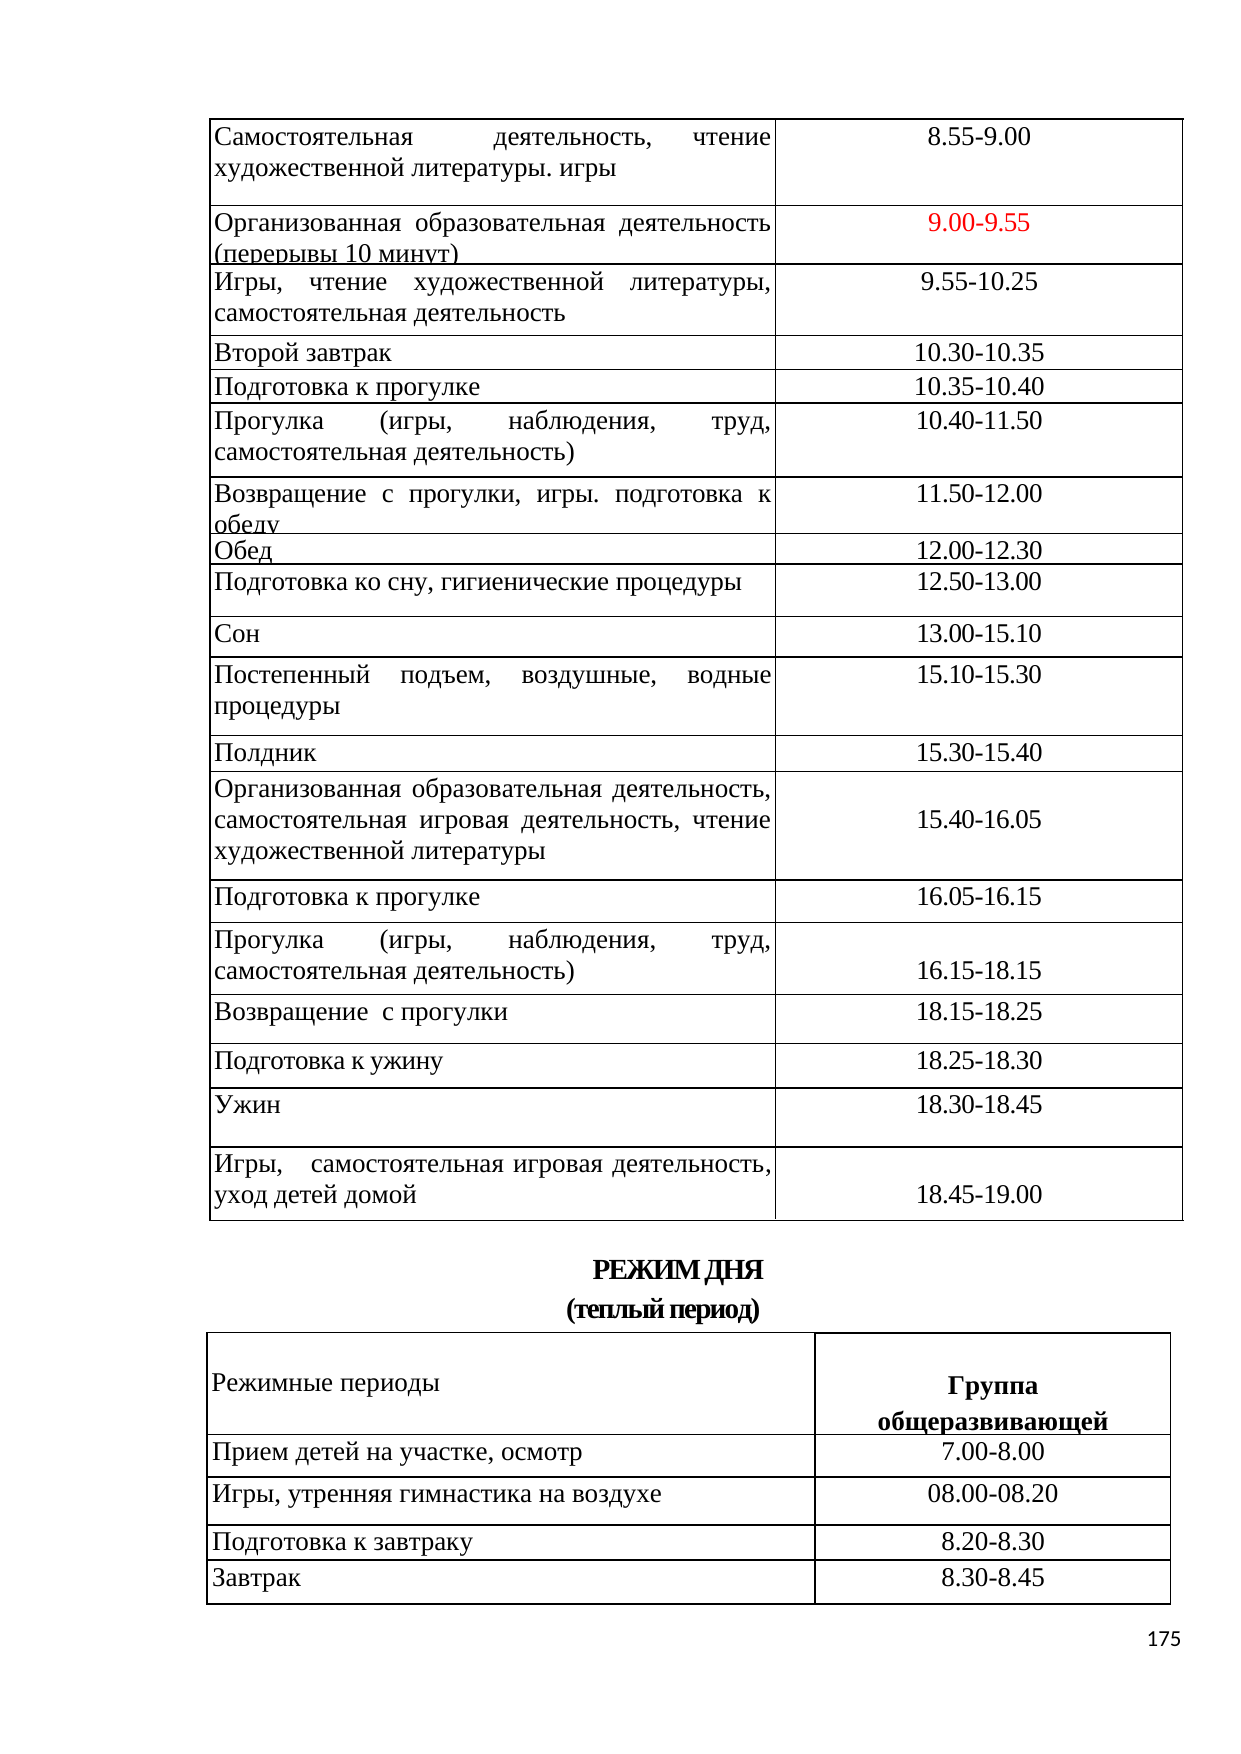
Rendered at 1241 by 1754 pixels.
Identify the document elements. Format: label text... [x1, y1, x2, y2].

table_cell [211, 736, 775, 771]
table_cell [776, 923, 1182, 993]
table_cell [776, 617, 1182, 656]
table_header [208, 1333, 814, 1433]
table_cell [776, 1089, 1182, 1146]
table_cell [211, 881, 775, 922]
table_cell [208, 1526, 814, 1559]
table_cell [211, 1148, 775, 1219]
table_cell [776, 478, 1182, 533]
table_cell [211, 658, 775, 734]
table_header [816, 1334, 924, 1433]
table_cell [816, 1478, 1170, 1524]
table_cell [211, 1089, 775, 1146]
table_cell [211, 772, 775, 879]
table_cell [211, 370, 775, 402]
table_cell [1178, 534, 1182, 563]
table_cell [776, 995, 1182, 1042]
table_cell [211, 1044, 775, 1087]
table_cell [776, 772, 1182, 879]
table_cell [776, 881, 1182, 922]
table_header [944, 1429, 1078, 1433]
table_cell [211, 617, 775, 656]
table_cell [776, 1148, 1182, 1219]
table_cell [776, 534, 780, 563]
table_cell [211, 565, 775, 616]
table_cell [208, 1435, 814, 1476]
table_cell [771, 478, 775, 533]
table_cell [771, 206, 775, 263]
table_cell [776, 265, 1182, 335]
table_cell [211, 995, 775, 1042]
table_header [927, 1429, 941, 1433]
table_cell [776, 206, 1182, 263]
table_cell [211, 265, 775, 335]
text (теплый период) [177, 1291, 1181, 1324]
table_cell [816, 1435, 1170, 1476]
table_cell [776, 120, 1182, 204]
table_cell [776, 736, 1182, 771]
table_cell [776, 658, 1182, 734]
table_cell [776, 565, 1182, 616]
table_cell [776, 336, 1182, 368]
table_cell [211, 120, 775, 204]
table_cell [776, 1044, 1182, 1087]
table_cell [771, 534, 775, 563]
text РЕЖИМ ДНЯ [177, 1252, 1181, 1286]
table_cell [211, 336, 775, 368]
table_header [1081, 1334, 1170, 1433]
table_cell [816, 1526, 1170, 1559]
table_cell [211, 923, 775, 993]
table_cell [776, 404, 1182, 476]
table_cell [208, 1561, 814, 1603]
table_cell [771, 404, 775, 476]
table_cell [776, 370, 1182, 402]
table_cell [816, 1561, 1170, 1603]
